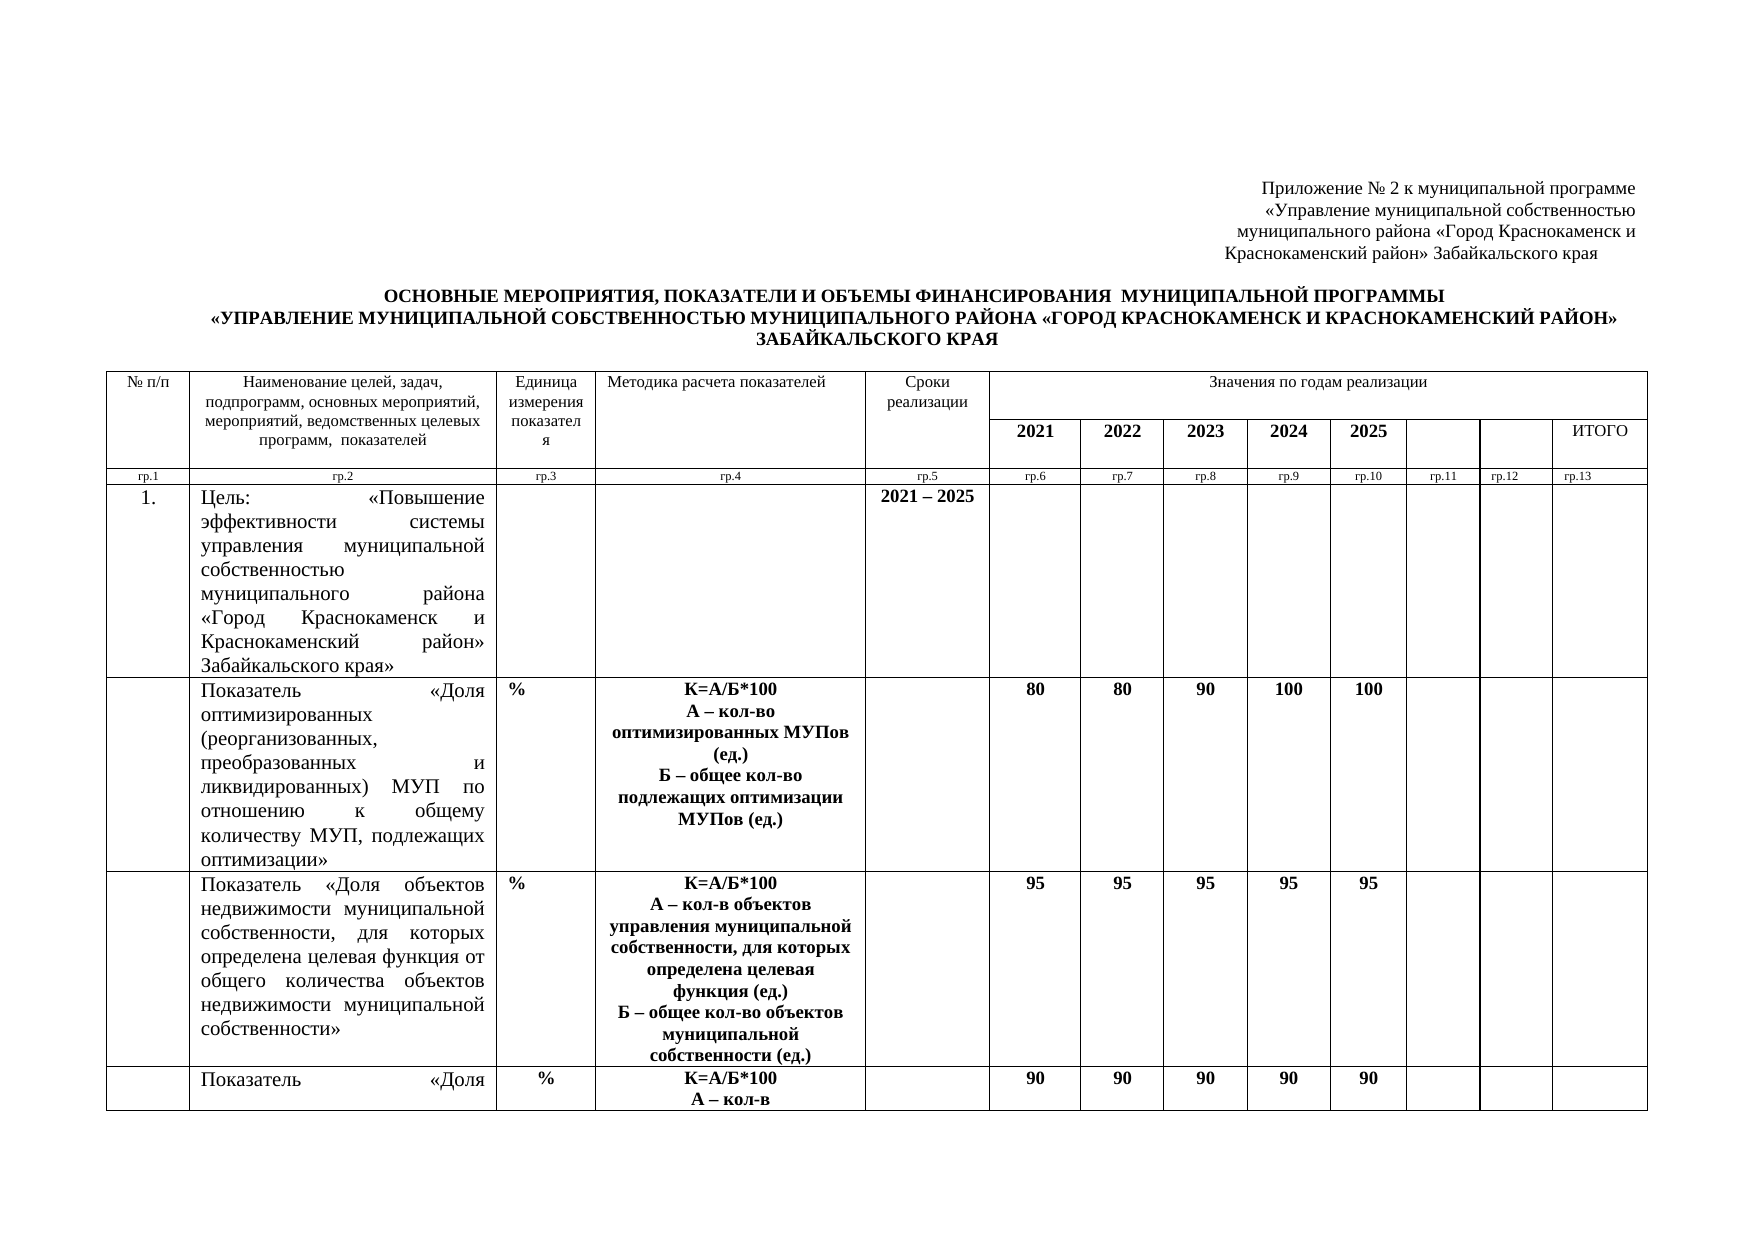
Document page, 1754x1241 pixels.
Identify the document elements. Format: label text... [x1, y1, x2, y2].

table_cell 100 [1331, 678, 1406, 871]
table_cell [190, 1067, 496, 1110]
table_cell гр.4 [596, 469, 865, 483]
text Краснокаменский район» Забайкальского края [118, 242, 1636, 263]
table_cell гр.2 [190, 469, 496, 483]
table_cell [990, 485, 1080, 677]
table_cell [1481, 420, 1552, 468]
table_cell [1553, 1067, 1647, 1110]
table_cell 90 [1248, 1067, 1330, 1110]
table_cell 80 [1081, 678, 1163, 871]
table_cell [1481, 872, 1552, 1066]
table_cell [1407, 485, 1479, 677]
table_cell 95 [1331, 872, 1406, 1066]
table_cell гр.12 [1481, 469, 1552, 483]
table_cell 2021 – 2025 [866, 485, 989, 677]
table_cell К=А/Б*100 А – кол-во оптимизированных МУПов (ед.) Б – общее кол-во подлежащих оптимизации МУПов (ед.) [596, 678, 865, 871]
table_cell % [497, 678, 595, 871]
table_header Сроки реализации [866, 372, 989, 468]
table_cell [1407, 1067, 1479, 1110]
table_cell [1481, 1067, 1552, 1110]
table_cell гр.10 [1331, 469, 1406, 483]
text «УПРАВЛЕНИЕ МУНИЦИПАЛЬНОЙ СОБСТВЕННОСТЬЮ МУНИЦИПАЛЬНОГО РАЙОНА «ГОРОД КРАСНОКАМЕНСК И КРАСНОКАМЕНСКИЙ РАЙОН» ЗАБАЙКАЛЬСКОГО КРАЯ [118, 307, 1636, 350]
text ОСНОВНЫЕ МЕРОПРИЯТИЯ, ПОКАЗАТЕЛИ И ОБЪЕМЫ ФИНАНСИРОВАНИЯ МУНИЦИПАЛЬНОЙ ПРОГРАММЫ [118, 285, 1636, 307]
table_cell [107, 678, 189, 871]
table_cell [497, 485, 595, 677]
table_cell 90 [1164, 678, 1247, 871]
text Приложение № 2 к муниципальной программе [118, 177, 1636, 199]
table_cell Цель: «Повышение эффективности системы управления муниципальной собственностью муниципального района «Город Краснокаменск и Краснокаменский район» Забайкальского края» [190, 485, 496, 677]
table_cell [1164, 485, 1247, 677]
table_cell [1407, 678, 1479, 871]
table_cell % [497, 872, 595, 1066]
table_header Наименование целей, задач, подпрограмм, основных мероприятий, мероприятий, ведомственных целевых программ, показателей [190, 372, 496, 468]
table_cell [1481, 485, 1552, 677]
table_cell Показатель «Доля объектов недвижимости муниципальной собственности, для которых определена целевая функция от общего количества объектов недвижимости муниципальной собственности» [190, 872, 496, 1066]
table_cell 90 [1081, 1067, 1163, 1110]
table_cell [866, 1067, 989, 1110]
table_cell % [497, 1067, 595, 1110]
table_cell [1081, 485, 1163, 677]
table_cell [596, 1067, 865, 1110]
table_cell гр.11 [1407, 469, 1479, 483]
table_cell гр.3 [497, 469, 595, 483]
table_cell 1. [107, 485, 189, 677]
table_cell 2025 [1331, 420, 1406, 468]
table_header № п/п [107, 372, 189, 468]
table_cell 90 [990, 1067, 1080, 1110]
table_cell гр.6 [990, 469, 1080, 483]
table_cell гр.5 [866, 469, 989, 483]
table_header Значения по годам реализации [990, 372, 1647, 419]
table_cell [1407, 872, 1479, 1066]
table_cell [1248, 485, 1330, 677]
table_cell гр.8 [1164, 469, 1247, 483]
table_cell [107, 1067, 189, 1110]
table_cell [1553, 872, 1647, 1066]
table_cell [107, 872, 189, 1066]
table_cell 95 [1248, 872, 1330, 1066]
text «Управление муниципальной собственностью [118, 199, 1636, 220]
table_cell гр.7 [1081, 469, 1163, 483]
table_cell 2022 [1081, 420, 1163, 468]
table_cell [1553, 485, 1647, 677]
table_header Единица измерения показателя [497, 372, 595, 468]
table_cell гр.9 [1248, 469, 1330, 483]
table_cell 2023 [1164, 420, 1247, 468]
table_cell ИТОГО [1553, 420, 1647, 468]
table_cell [1481, 678, 1552, 871]
table_cell 95 [990, 872, 1080, 1066]
table_cell 90 [1164, 1067, 1247, 1110]
table_cell 80 [990, 678, 1080, 871]
table_header Методика расчета показателей [596, 372, 865, 468]
table_cell 90 [1331, 1067, 1406, 1110]
table_cell 100 [1248, 678, 1330, 871]
table_cell 95 [1081, 872, 1163, 1066]
table_cell гр.1 [107, 469, 189, 483]
table_cell [866, 678, 989, 871]
table_cell [1553, 678, 1647, 871]
table_cell [596, 485, 865, 677]
table_cell К=А/Б*100 А – кол-в объектов управления муниципальной собственности, для которых определена целевая функция (ед.) Б – общее кол-во объектов муниципальной собственности (ед.) [596, 872, 865, 1066]
table_cell 2021 [990, 420, 1080, 468]
table_cell [1407, 420, 1479, 468]
table_cell [866, 872, 989, 1066]
table_cell [1331, 485, 1406, 677]
table_cell гр.13 [1553, 469, 1647, 483]
table_cell Показатель «Доля оптимизированных (реорганизованных, преобразованных и ликвидированных) МУП по отношению к общему количеству МУП, подлежащих оптимизации» [190, 678, 496, 871]
table_cell 95 [1164, 872, 1247, 1066]
text муниципального района «Город Краснокаменск и [118, 220, 1636, 242]
table_cell 2024 [1248, 420, 1330, 468]
